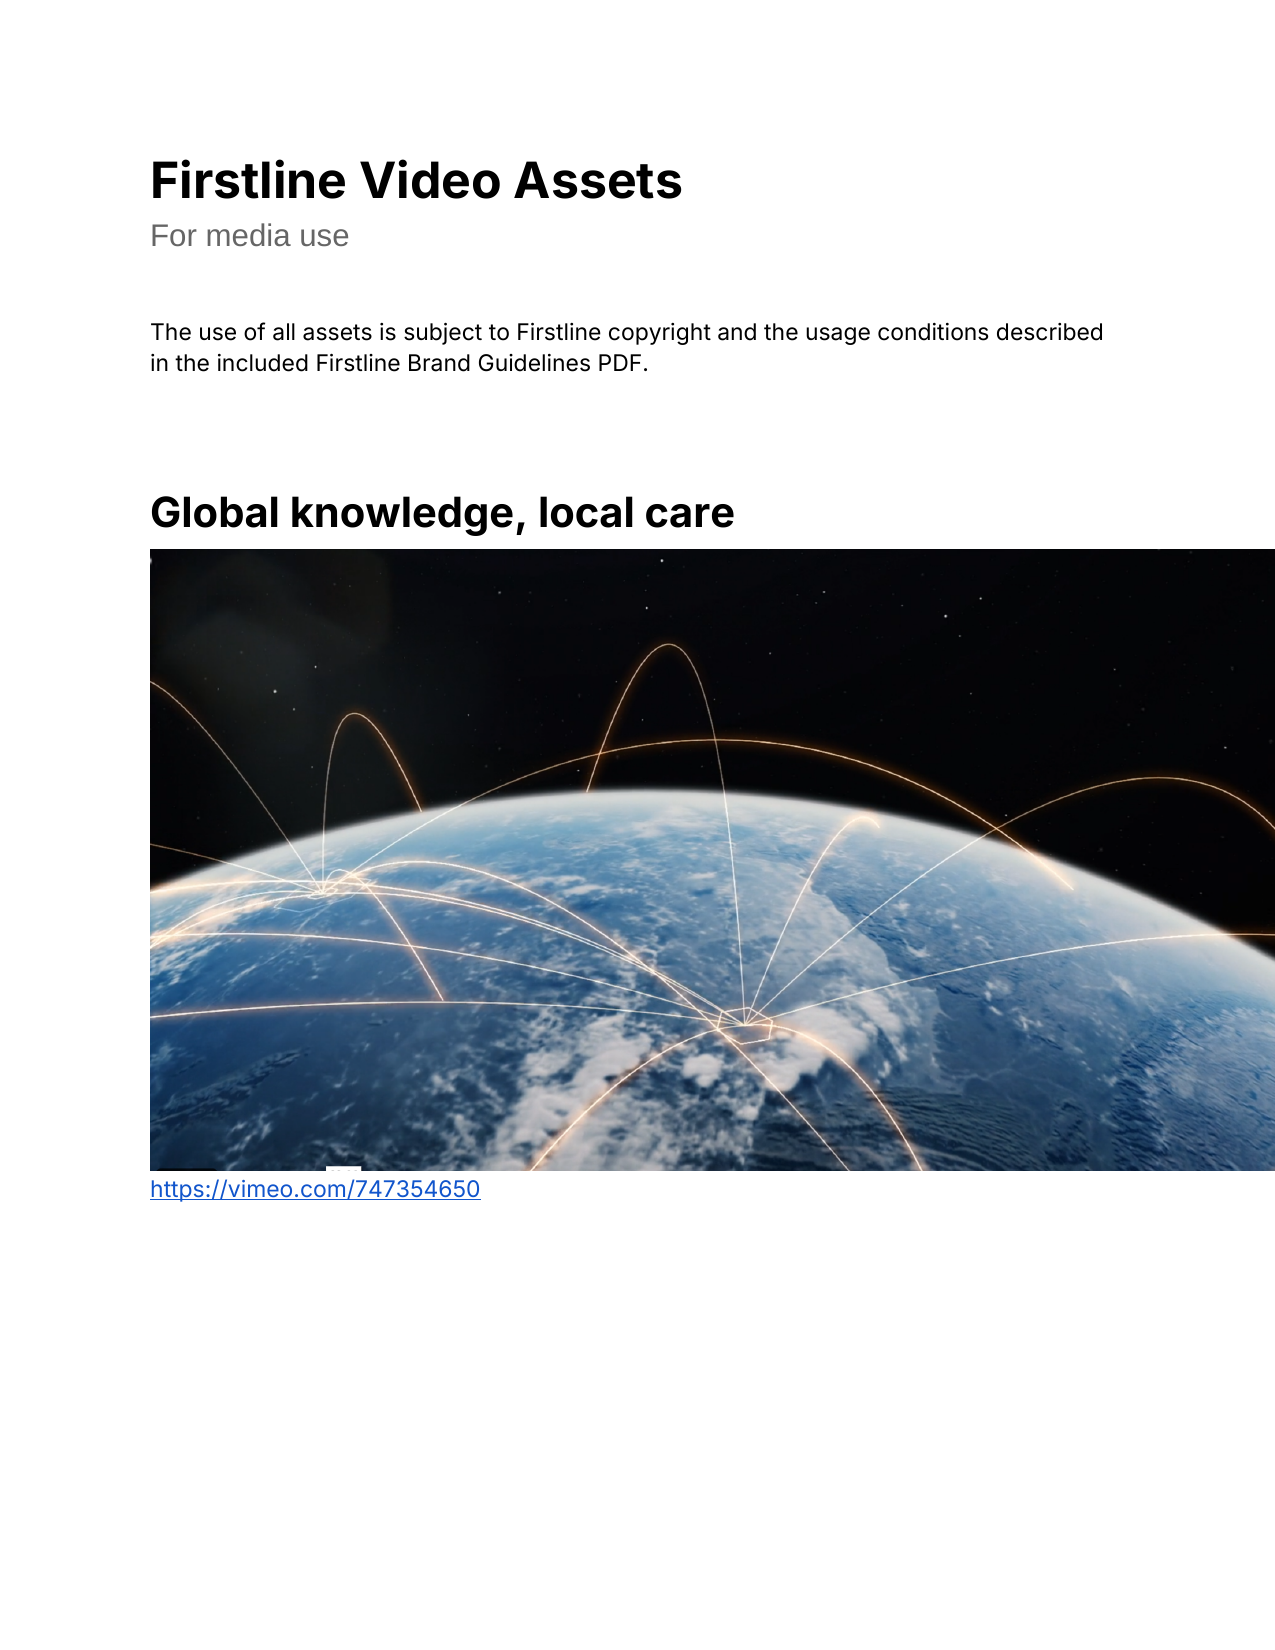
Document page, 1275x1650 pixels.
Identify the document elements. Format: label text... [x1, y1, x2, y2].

text https://vimeo.com/747354650 [150, 1175, 1125, 1203]
title Firstline Video Assets [150, 150, 1125, 211]
subtitle Global knowledge, local care [150, 487, 1125, 537]
subtitle For media use [150, 217, 1125, 253]
text The use of all assets is subject to Firstline copyright and the usage conditions described in the included Firstline Brand Guidelines PDF. [150, 318, 1125, 377]
picture [150, 549, 1275, 1171]
